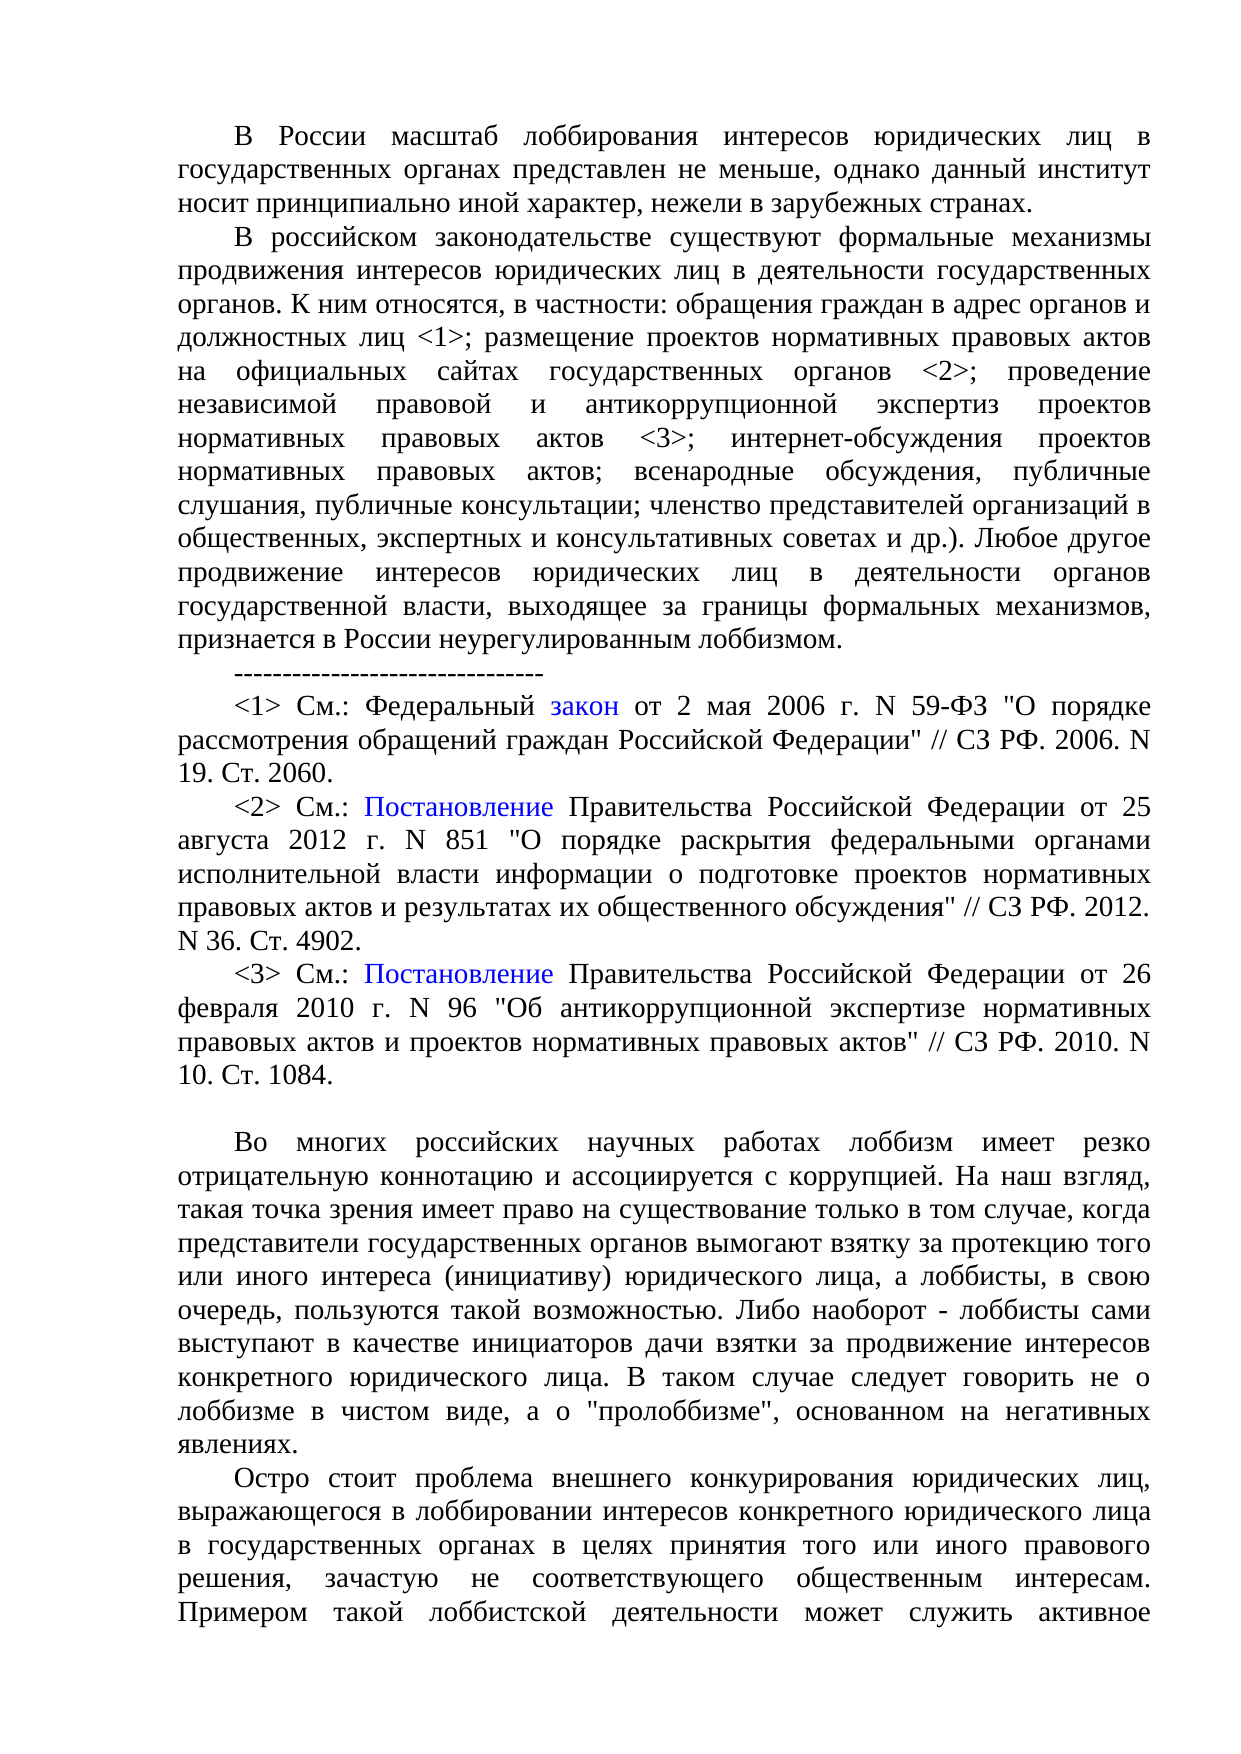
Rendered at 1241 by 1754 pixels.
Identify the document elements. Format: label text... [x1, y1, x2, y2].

text <3> См.: Постановление Правительства Российской Федерации от 26 февраля 2010 г. N 96 "Об антикоррупционной экспертизе нормативных правовых актов и проектов нормативных правовых актов" // СЗ РФ. 2010. N 10. Ст. 1084. [177, 957, 1152, 1091]
text <2> См.: Постановление Правительства Российской Федерации от 25 августа 2012 г. N 851 "О порядке раскрытия федеральными органами исполнительной власти информации о подготовке проектов нормативных правовых актов и результатах их общественного обсуждения" // СЗ РФ. 2012. N 36. Ст. 4902. [177, 789, 1152, 957]
text <1> См.: Федеральный закон от 2 мая 2006 г. N 59-ФЗ "О порядке рассмотрения обращений граждан Российской Федерации" // СЗ РФ. 2006. N 19. Ст. 2060. [177, 688, 1152, 789]
text Во многих российских научных работах лоббизм имеет резко отрицательную коннотацию и ассоциируется с коррупцией. На наш взгляд, такая точка зрения имеет право на существование только в том случае, когда представители государственных органов вымогают взятку за протекцию того или иного интереса (инициативу) юридического лица, а лоббисты, в свою очередь, пользуются такой возможностью. Либо наоборот - лоббисты сами выступают в качестве инициаторов дачи взятки за продвижение интересов конкретного юридического лица. В таком случае следует говорить не о лоббизме в чистом виде, а о "пролоббизме", основанном на негативных явлениях. [177, 1124, 1152, 1460]
text В России масштаб лоббирования интересов юридических лиц в государственных органах представлен не меньше, однако данный институт носит принципиально иной характер, нежели в зарубежных странах. [177, 118, 1152, 219]
text В российском законодательстве существуют формальные механизмы продвижения интересов юридических лиц в деятельности государственных органов. К ним относятся, в частности: обращения граждан в адрес органов и должностных лиц <1>; размещение проектов нормативных правовых актов на официальных сайтах государственных органов <2>; проведение независимой правовой и антикоррупционной экспертиз проектов нормативных правовых актов <3>; интернет-обсуждения проектов нормативных правовых актов; всенародные обсуждения, публичные слушания, публичные консультации; членство представителей организаций в общественных, экспертных и консультативных советах и др.). Любое другое продвижение интересов юридических лиц в деятельности органов государственной власти, выходящее за границы формальных механизмов, признается в России неурегулированным лоббизмом. [177, 219, 1152, 655]
text -------------------------------- [177, 655, 1152, 688]
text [177, 1460, 1152, 1627]
